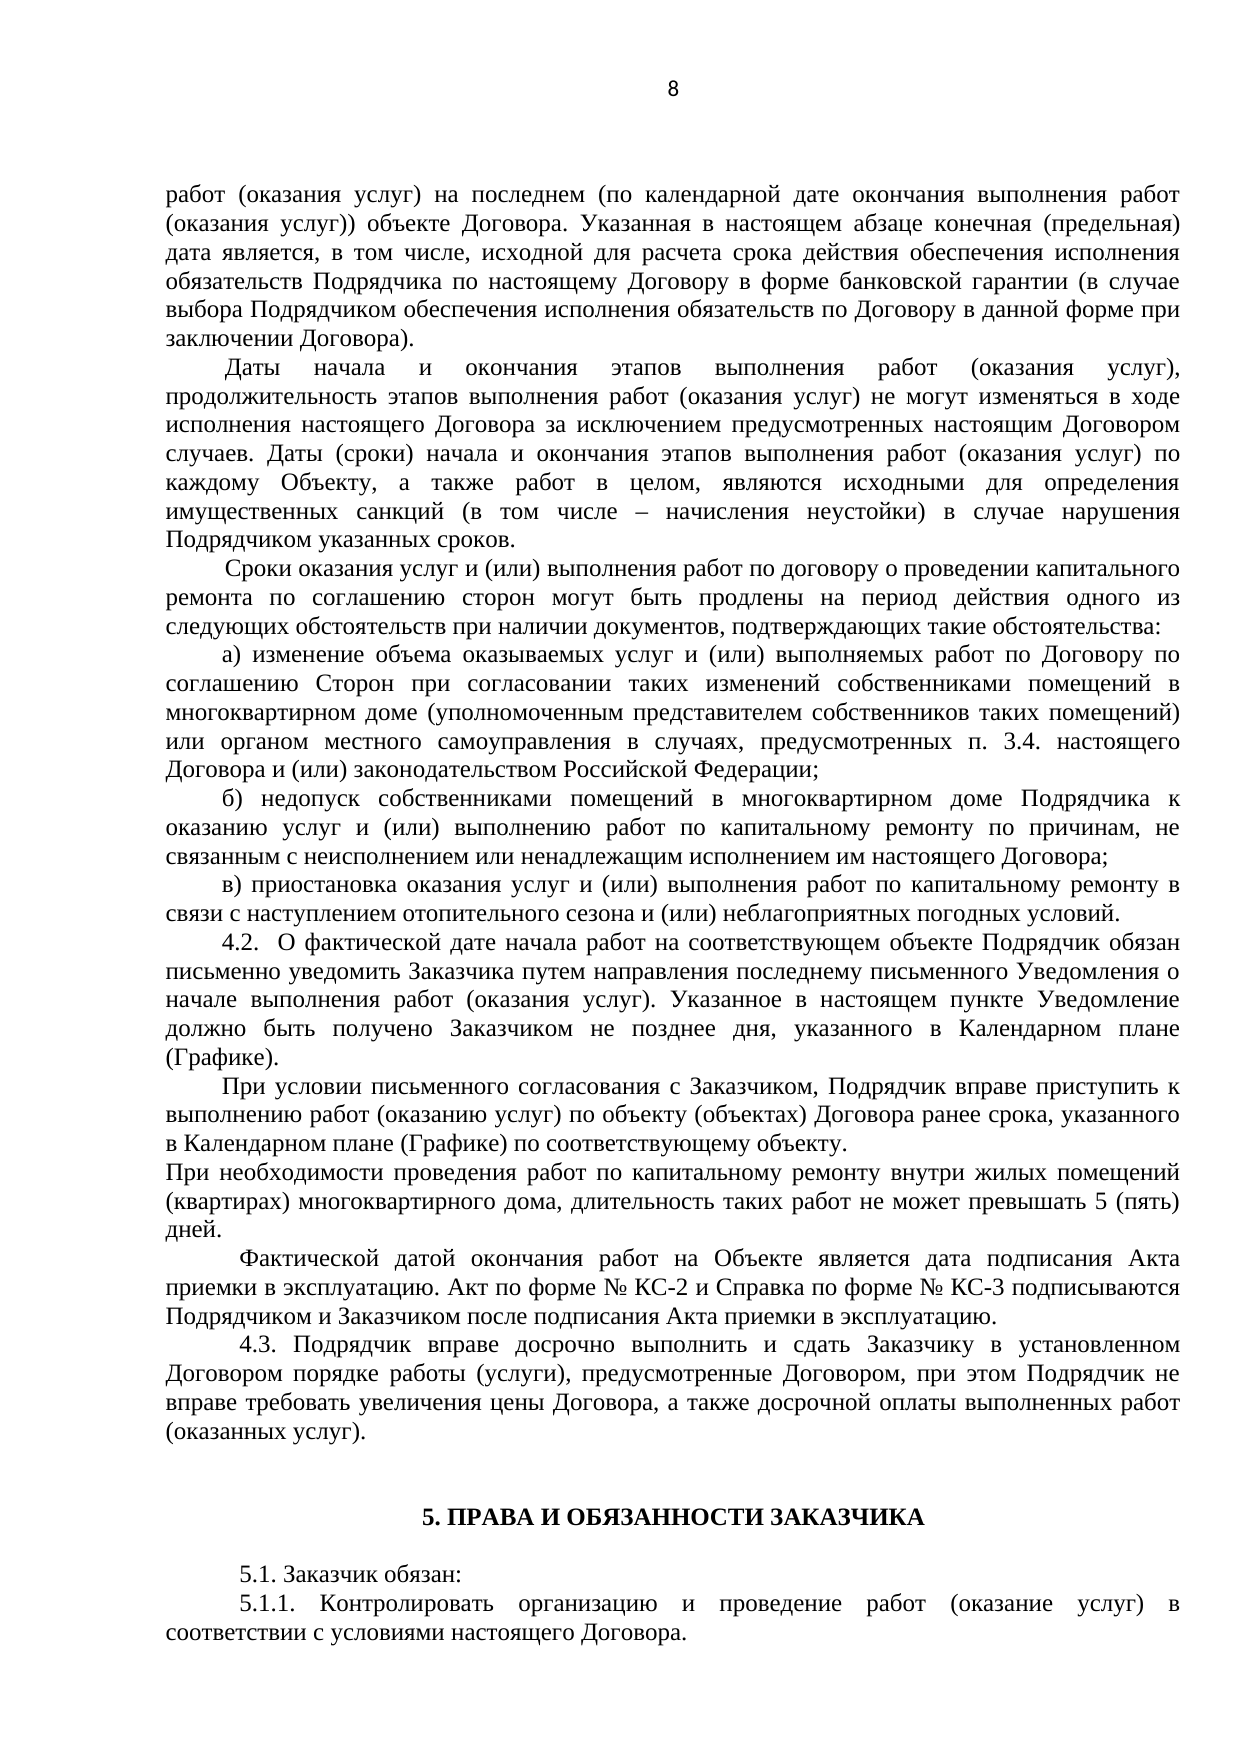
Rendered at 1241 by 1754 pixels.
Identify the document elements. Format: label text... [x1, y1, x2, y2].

text 4.3. Подрядчик вправе досрочно выполнить и сдать Заказчику в установленном Договором порядке работы (услуги), предусмотренные Договором, при этом Подрядчик не вправе требовать увеличения цены Договора, а также досрочной оплаты выполненных работ (оказанных услуг). [165, 1329, 1181, 1444]
text а) изменение объема оказываемых услуг и (или) выполняемых работ по Договору по соглашению Сторон при согласовании таких изменений собственниками помещений в многоквартирном доме (уполномоченным представителем собственников таких помещений) или органом местного самоуправления в случаях, предусмотренных п. 3.4. настоящего Договора и (или) законодательством Российской Федерации; [165, 639, 1181, 783]
text 5.1. Заказчик обязан: [165, 1559, 1181, 1588]
text Фактической датой окончания работ на Объекте является дата подписания Акта приемки в эксплуатацию. Акт по форме № КС-2 и Справка по форме № КС-3 подписываются Подрядчиком и Заказчиком после подписания Акта приемки в эксплуатацию. [165, 1243, 1181, 1329]
text 4.2. О фактической дате начала работ на соответствующем объекте Подрядчик обязан письменно уведомить Заказчика путем направления последнему письменного Уведомления о начале выполнения работ (оказания услуг). Указанное в настоящем пункте Уведомление должно быть получено Заказчиком не позднее дня, указанного в Календарном плане (Графике). [165, 927, 1181, 1071]
text Даты начала и окончания этапов выполнения работ (оказания услуг), продолжительность этапов выполнения работ (оказания услуг) не могут изменяться в ходе исполнения настоящего Договора за исключением предусмотренных настоящим Договором случаев. Даты (сроки) начала и окончания этапов выполнения работ (оказания услуг) по каждому Объекту, а также работ в целом, являются исходными для определения имущественных санкций (в том числе – начисления неустойки) в случае нарушения Подрядчиком указанных сроков. [165, 352, 1181, 553]
text б) недопуск собственниками помещений в многоквартирном доме Подрядчика к оказанию услуг и (или) выполнению работ по капитальному ремонту по причинам, не связанным с неисполнением или ненадлежащим исполнением им настоящего Договора; [165, 783, 1181, 869]
text Сроки оказания услуг и (или) выполнения работ по договору о проведении капитального ремонта по соглашению сторон могут быть продлены на период действия одного из следующих обстоятельств при наличии документов, подтверждающих такие обстоятельства: [165, 553, 1181, 639]
text При условии письменного согласования с Заказчиком, Подрядчик вправе приступить к выполнению работ (оказанию услуг) по объекту (объектах) Договора ранее срока, указанного в Календарном плане (Графике) по соответствующему объекту. [165, 1071, 1181, 1157]
text в) приостановка оказания услуг и (или) выполнения работ по капитальному ремонту в связи с наступлением отопительного сезона и (или) неблагоприятных погодных условий. [165, 869, 1181, 927]
text При необходимости проведения работ по капитальному ремонту внутри жилых помещений (квартирах) многоквартирного дома, длительность таких работ не может превышать 5 (пять) дней. [165, 1157, 1181, 1243]
text 5. ПРАВА И ОБЯЗАННОСТИ ЗАКАЗЧИКА [165, 1502, 1181, 1531]
text 5.1.1. Контролировать организацию и проведение работ (оказание услуг) в соответствии с условиями настоящего Договора. [165, 1588, 1181, 1646]
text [165, 179, 1181, 352]
